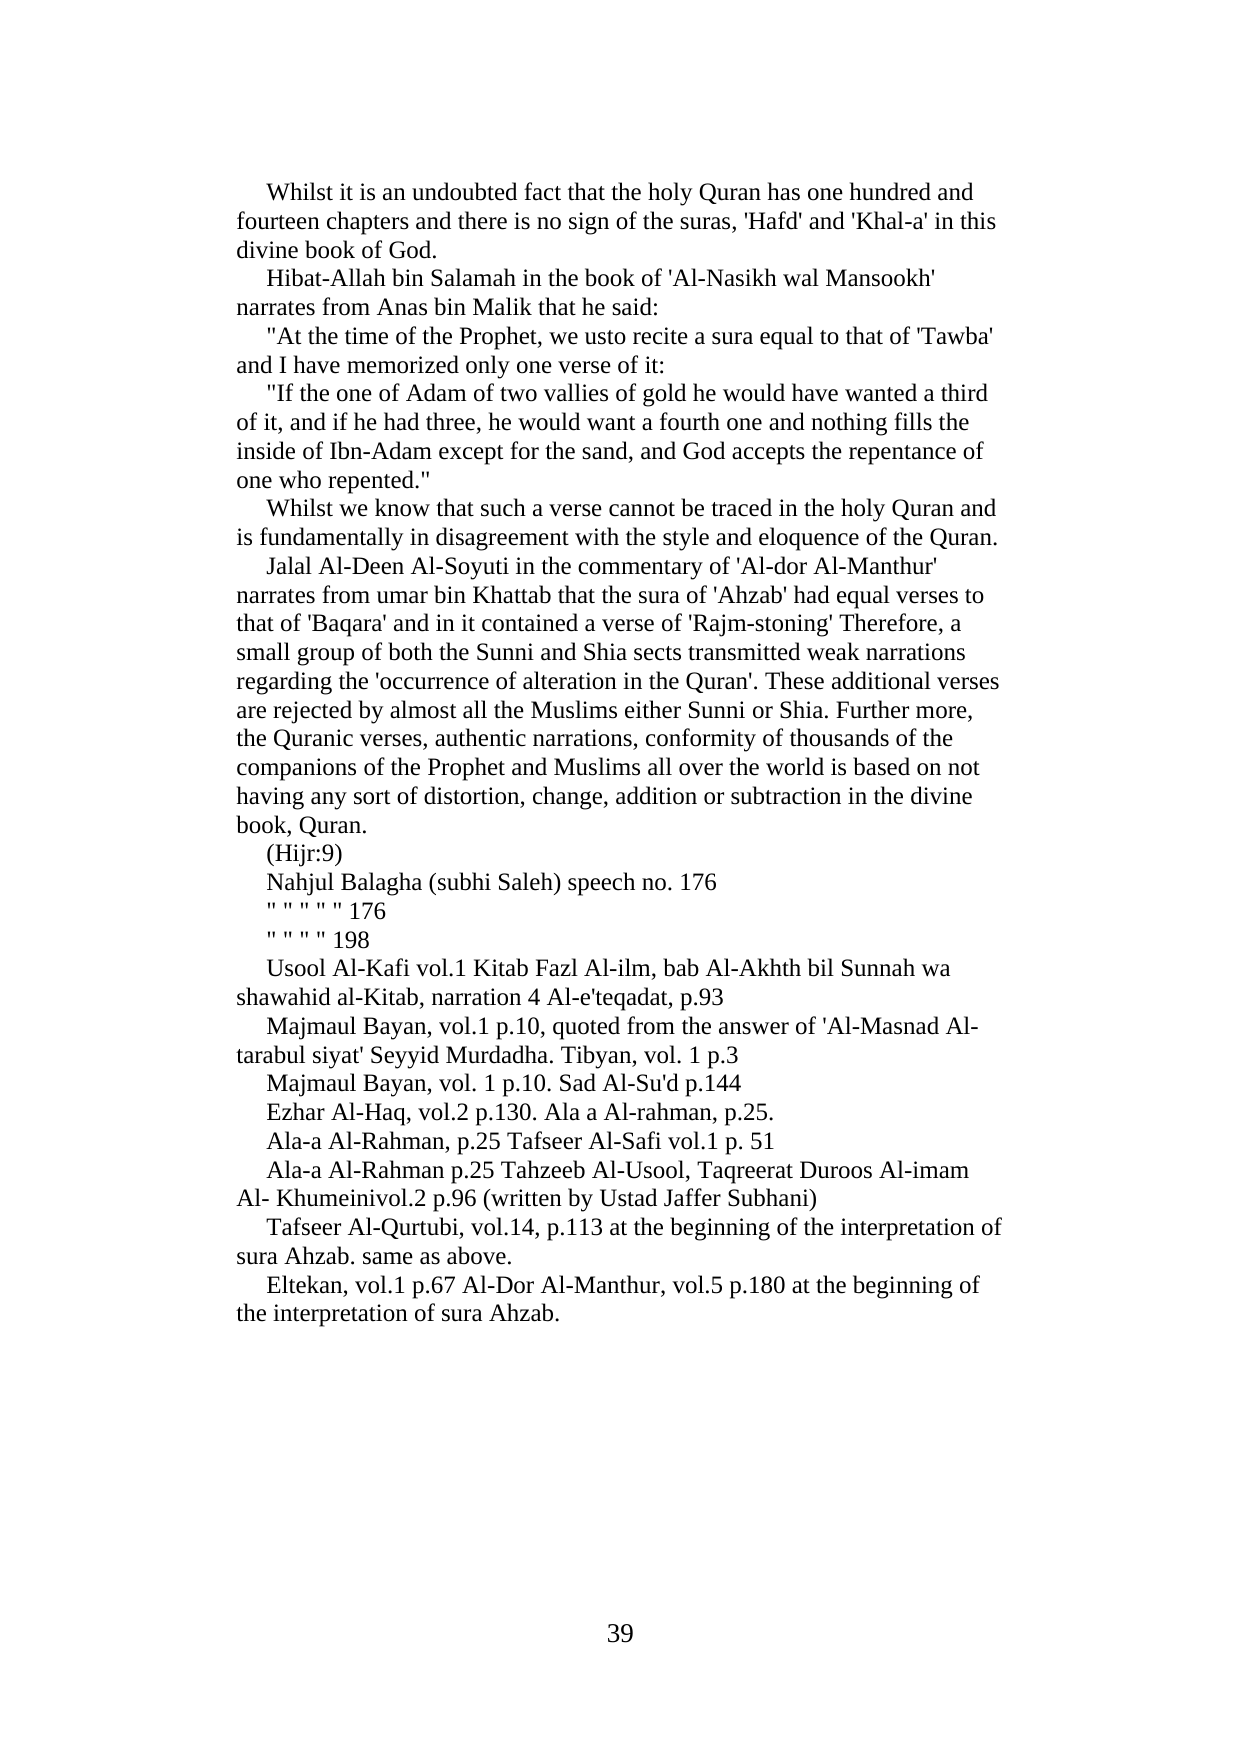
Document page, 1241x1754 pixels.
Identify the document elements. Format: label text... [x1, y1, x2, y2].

text Whilst it is an undoubted fact that the holy Quran has one hundred and fourteen chapters and there is no sign of the suras, 'Hafd' and 'Khal-a' in this divine book of God. [236, 177, 1004, 263]
text Hibat-Allah bin Salamah in the book of 'Al-Nasikh wal Mansookh' narrates from Anas bin Malik that he said: [236, 263, 1004, 321]
text Ala-a Al-Rahman p.25 Tahzeeb Al-Usool, Taqreerat Duroos Al-imam Al- Khumeinivol.2 p.96 (written by Ustad Jaffer Subhani) [236, 1155, 1004, 1212]
text Jalal Al-Deen Al-Soyuti in the commentary of 'Al-dor Al-Manthur' narrates from umar bin Khattab that the sura of 'Ahzab' had equal verses to that of 'Baqara' and in it contained a verse of 'Rajm-stoning' Therefore, a small group of both the Sunni and Shia sects transmitted weak narrations regarding the 'occurrence of alteration in the Quran'. These additional verses are rejected by almost all the Muslims either Sunni or Shia. Further more, the Quranic verses, authentic narrations, conformity of thousands of the companions of the Prophet and Muslims all over the world is based on not having any sort of distortion, change, addition or subtraction in the divine book, Quran. [236, 551, 1004, 838]
text Majmaul Bayan, vol. 1 p.10. Sad Al-Su'd p.144 [236, 1068, 1004, 1097]
text Eltekan, vol.1 p.67 Al-Dor Al-Manthur, vol.5 p.180 at the beginning of the interpretation of sura Ahzab. [236, 1270, 1004, 1327]
text Usool Al-Kafi vol.1 Kitab Fazl Al-ilm, bab Al-Akhth bil Sunnah wa shawahid al-Kitab, narration 4 Al-e'teqadat, p.93 [236, 953, 1004, 1011]
text "If the one of Adam of two vallies of gold he would have wanted a third of it, and if he had three, he would want a fourth one and nothing fills the inside of Ibn-Adam except for the sand, and God accepts the repentance of one who repented." [236, 378, 1004, 493]
text Tafseer Al-Qurtubi, vol.14, p.113 at the beginning of the interpretation of sura Ahzab. same as above. [236, 1212, 1004, 1270]
text Whilst we know that such a verse cannot be traced in the holy Quran and is fundamentally in disagreement with the style and eloquence of the Quran. [236, 493, 1004, 551]
text Ezhar Al-Haq, vol.2 p.130. Ala a Al-rahman, p.25. [236, 1097, 1004, 1126]
text (Hijr:9) [236, 838, 1004, 867]
text " " " " " 176 [236, 896, 1004, 925]
text "At the time of the Prophet, we usto recite a sura equal to that of 'Tawba' and I have memorized only one verse of it: [236, 321, 1004, 378]
text Majmaul Bayan, vol.1 p.10, quoted from the answer of 'Al-Masnad Al-tarabul siyat' Seyyid Murdadha. Tibyan, vol. 1 p.3 [236, 1011, 1004, 1068]
text " " " " 198 [236, 925, 1004, 953]
text Nahjul Balagha (subhi Saleh) speech no. 176 [236, 867, 1004, 896]
text Ala-a Al-Rahman, p.25 Tafseer Al-Safi vol.1 p. 51 [236, 1126, 1004, 1155]
